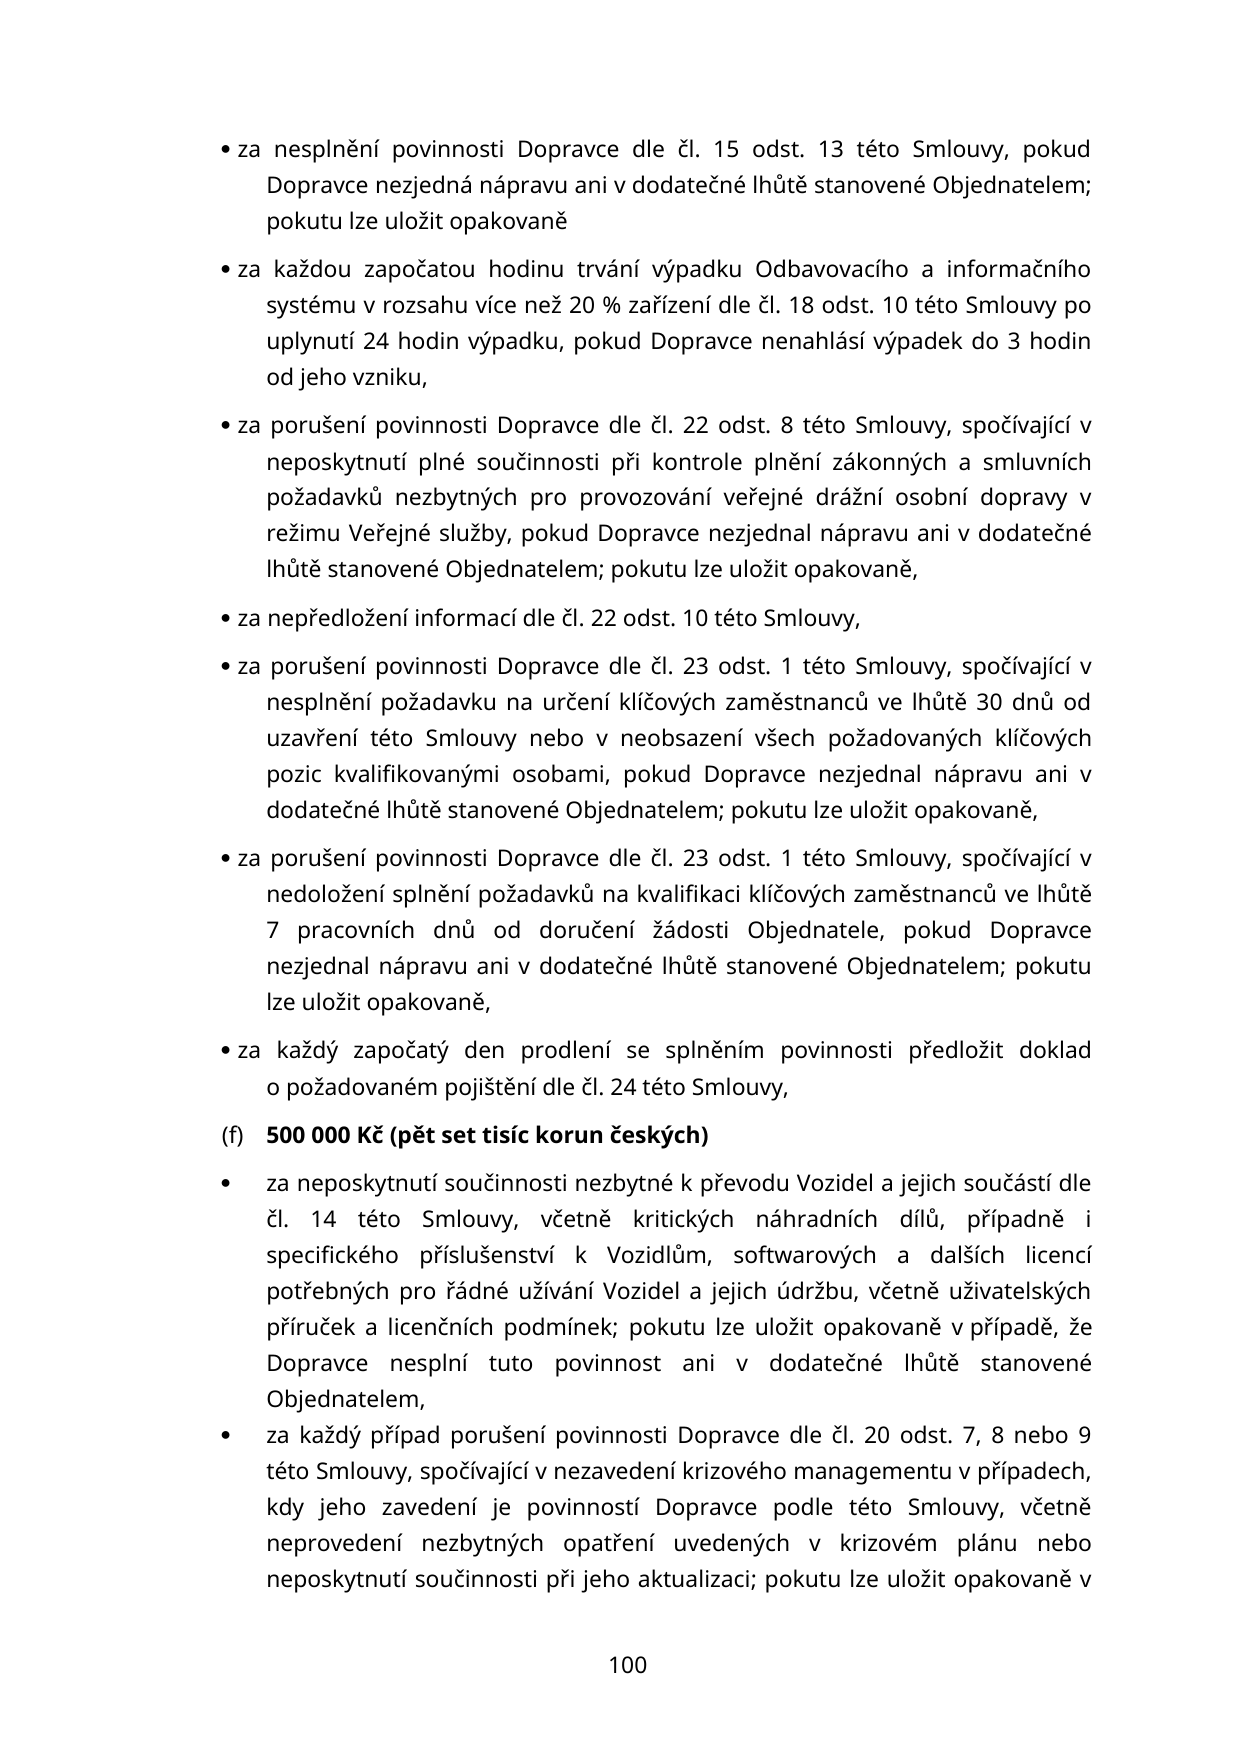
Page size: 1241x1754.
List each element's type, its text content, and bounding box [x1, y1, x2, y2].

list za porušení povinnosti Dopravce dle čl. 23 odst. 1 této Smlouvy, spočívající v nedoložení splnění požadavků na kvalifikaci klíčových zaměstnanců ve lhůtě 7 pracovních dnů od doručení žádosti Objednatele, pokud Dopravce nezjednal nápravu ani v dodatečné lhůtě stanovené Objednatelem; pokutu lze uložit opakovaně, [222, 842, 1093, 1017]
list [222, 1419, 1093, 1594]
list za každý započatý den prodlení se splněním povinnosti předložit doklad o požadovaném pojištění dle čl. 24 této Smlouvy, [222, 1034, 1093, 1102]
list za porušení povinnosti Dopravce dle čl. 23 odst. 1 této Smlouvy, spočívající v nesplnění požadavku na určení klíčových zaměstnanců ve lhůtě 30 dnů od uzavření této Smlouvy nebo v neobsazení všech požadovaných klíčových pozic kvalifikovanými osobami, pokud Dopravce nezjednal nápravu ani v dodatečné lhůtě stanovené Objednatelem; pokutu lze uložit opakovaně, [222, 650, 1093, 825]
list za nesplnění povinnosti Dopravce dle čl. 15 odst. 13 této Smlouvy, pokud Dopravce nezjedná nápravu ani v dodatečné lhůtě stanovené Objednatelem; pokutu lze uložit opakovaně [222, 133, 1093, 236]
list za nepředložení informací dle čl. 22 odst. 10 této Smlouvy, [222, 602, 1093, 633]
list 500 000 Kč (pět set tisíc korun českých) [222, 1119, 1093, 1150]
list za každou započatou hodinu trvání výpadku Odbavovacího a informačního systému v rozsahu více než 20 % zařízení dle čl. 18 odst. 10 této Smlouvy po uplynutí 24 hodin výpadku, pokud Dopravce nenahlásí výpadek do 3 hodin od jeho vzniku, [222, 253, 1093, 392]
list za porušení povinnosti Dopravce dle čl. 22 odst. 8 této Smlouvy, spočívající v neposkytnutí plné součinnosti při kontrole plnění zákonných a smluvních požadavků nezbytných pro provozování veřejné drážní osobní dopravy v režimu Veřejné služby, pokud Dopravce nezjednal nápravu ani v dodatečné lhůtě stanovené Objednatelem; pokutu lze uložit opakovaně, [222, 409, 1093, 584]
list za neposkytnutí součinnosti nezbytné k převodu Vozidel a jejich součástí dle čl. 14 této Smlouvy, včetně kritických náhradních dílů, případně i specifického příslušenství k Vozidlům, softwarových a dalších licencí potřebných pro řádné užívání Vozidel a jejich údržbu, včetně uživatelských příruček a licenčních podmínek; pokutu lze uložit opakovaně v případě, že Dopravce nesplní tuto povinnost ani v dodatečné lhůtě stanovené Objednatelem, [222, 1167, 1093, 1414]
